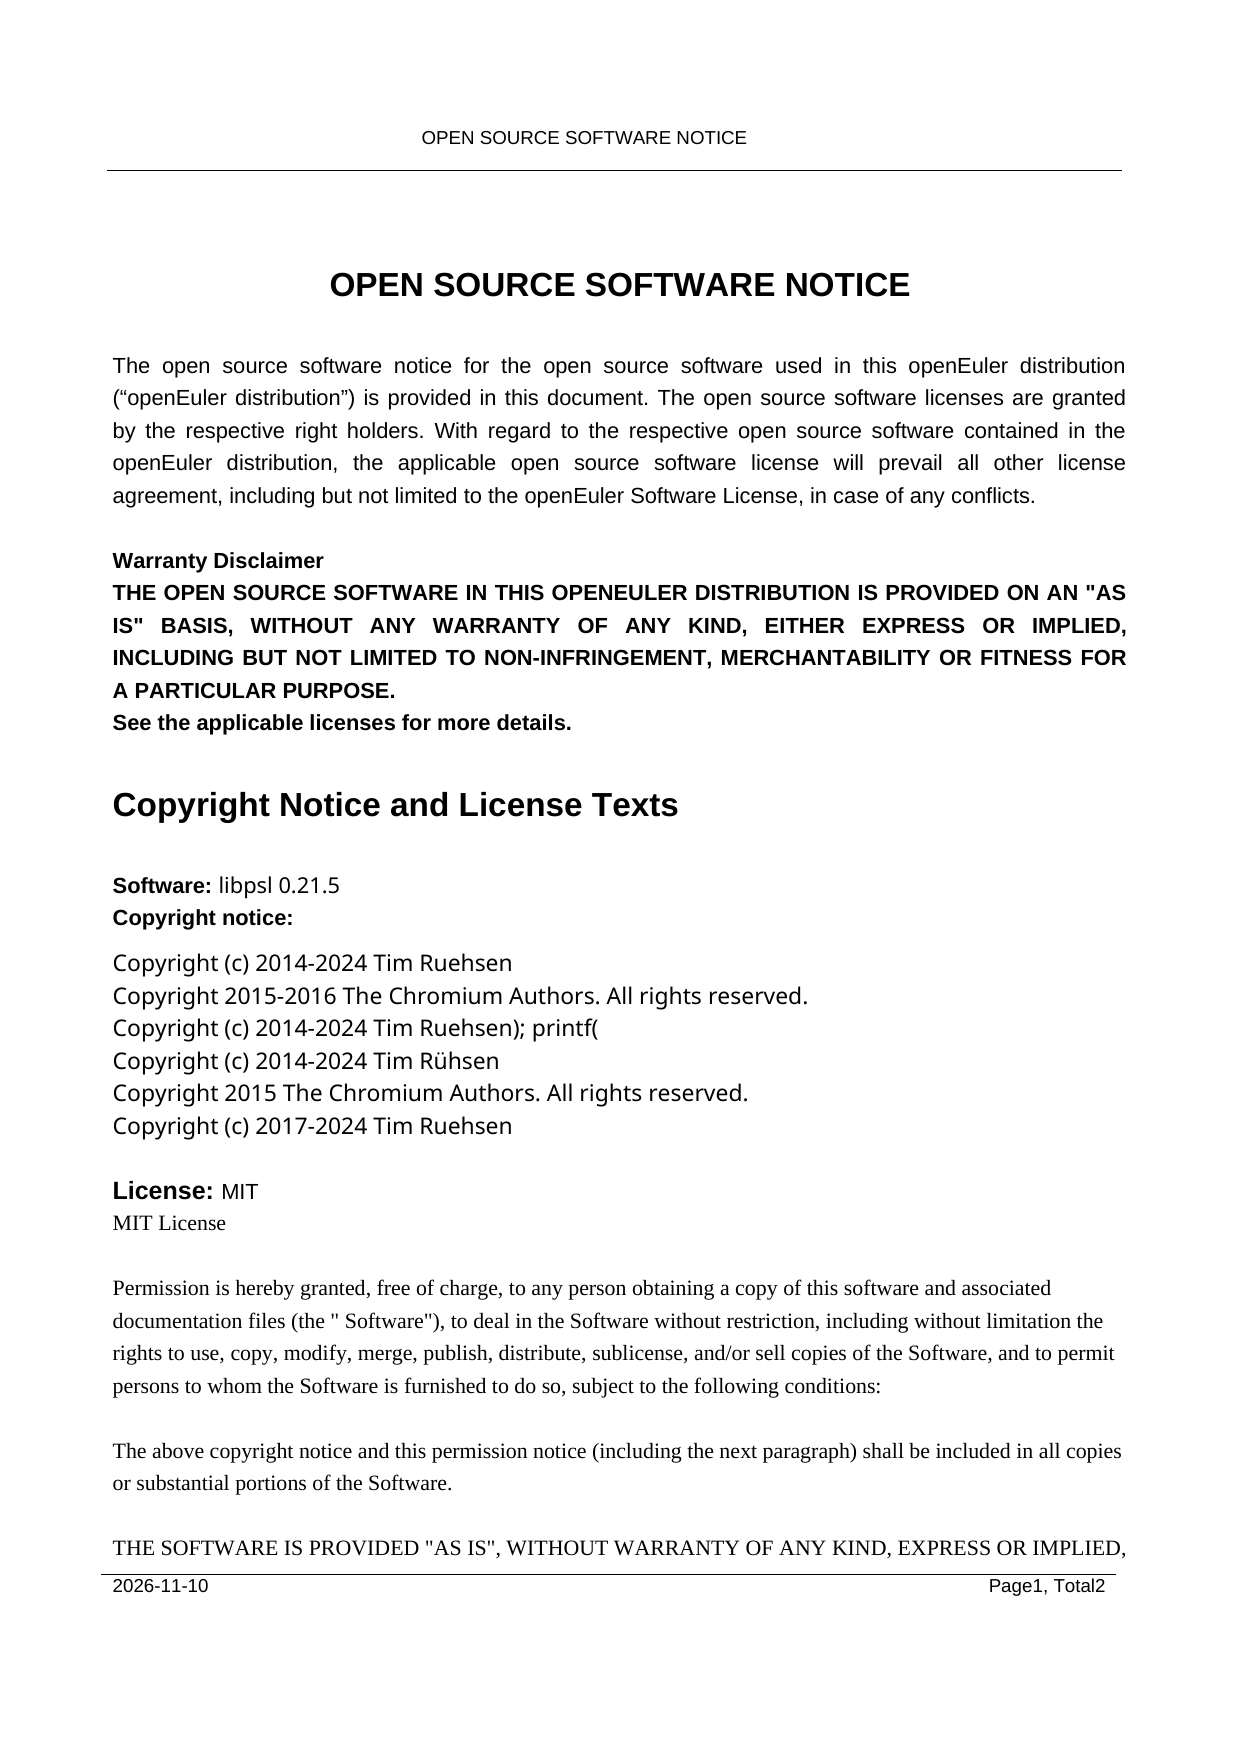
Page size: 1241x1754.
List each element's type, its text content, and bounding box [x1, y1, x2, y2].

text License: MIT [112, 1174, 1128, 1207]
text Copyright Notice and License Texts [112, 771, 1128, 836]
text Copyright (c) 2014-2024 Tim Ruehsen Copyright 2015-2016 The Chromium Authors. All rights reserved. Copyright (c) 2014-2024 Tim Ruehsen); printf( Copyright (c) 2014-2024 Tim Rühsen Copyright 2015 The Chromium Authors. All rights reserved. Copyright (c) 2017-2024 Tim Ruehsen [112, 947, 1128, 1174]
title Software: libpsl 0.21.5 [112, 869, 1128, 901]
text Copyright notice: [112, 901, 1128, 934]
text OPEN SOURCE SOFTWARE NOTICE [112, 251, 1128, 316]
text Warranty Disclaimer [112, 544, 1128, 576]
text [112, 1207, 1128, 1564]
text THE OPEN SOURCE SOFTWARE IN THIS OPENEULER DISTRIBUTION IS PROVIDED ON AN "AS IS" BASIS, WITHOUT ANY WARRANTY OF ANY KIND, EITHER EXPRESS OR IMPLIED, INCLUDING BUT NOT LIMITED TO NON-INFRINGEMENT, MERCHANTABILITY OR FITNESS FOR A PARTICULAR PURPOSE. See the applicable licenses for more details. [112, 576, 1128, 739]
text The open source software notice for the open source software used in this openEuler distribution (“openEuler distribution”) is provided in this document. The open source software licenses are granted by the respective right holders. With regard to the respective open source software contained in the openEuler distribution, the applicable open source software license will prevail all other license agreement, including but not limited to the openEuler Software License, in case of any conflicts. [112, 349, 1128, 511]
